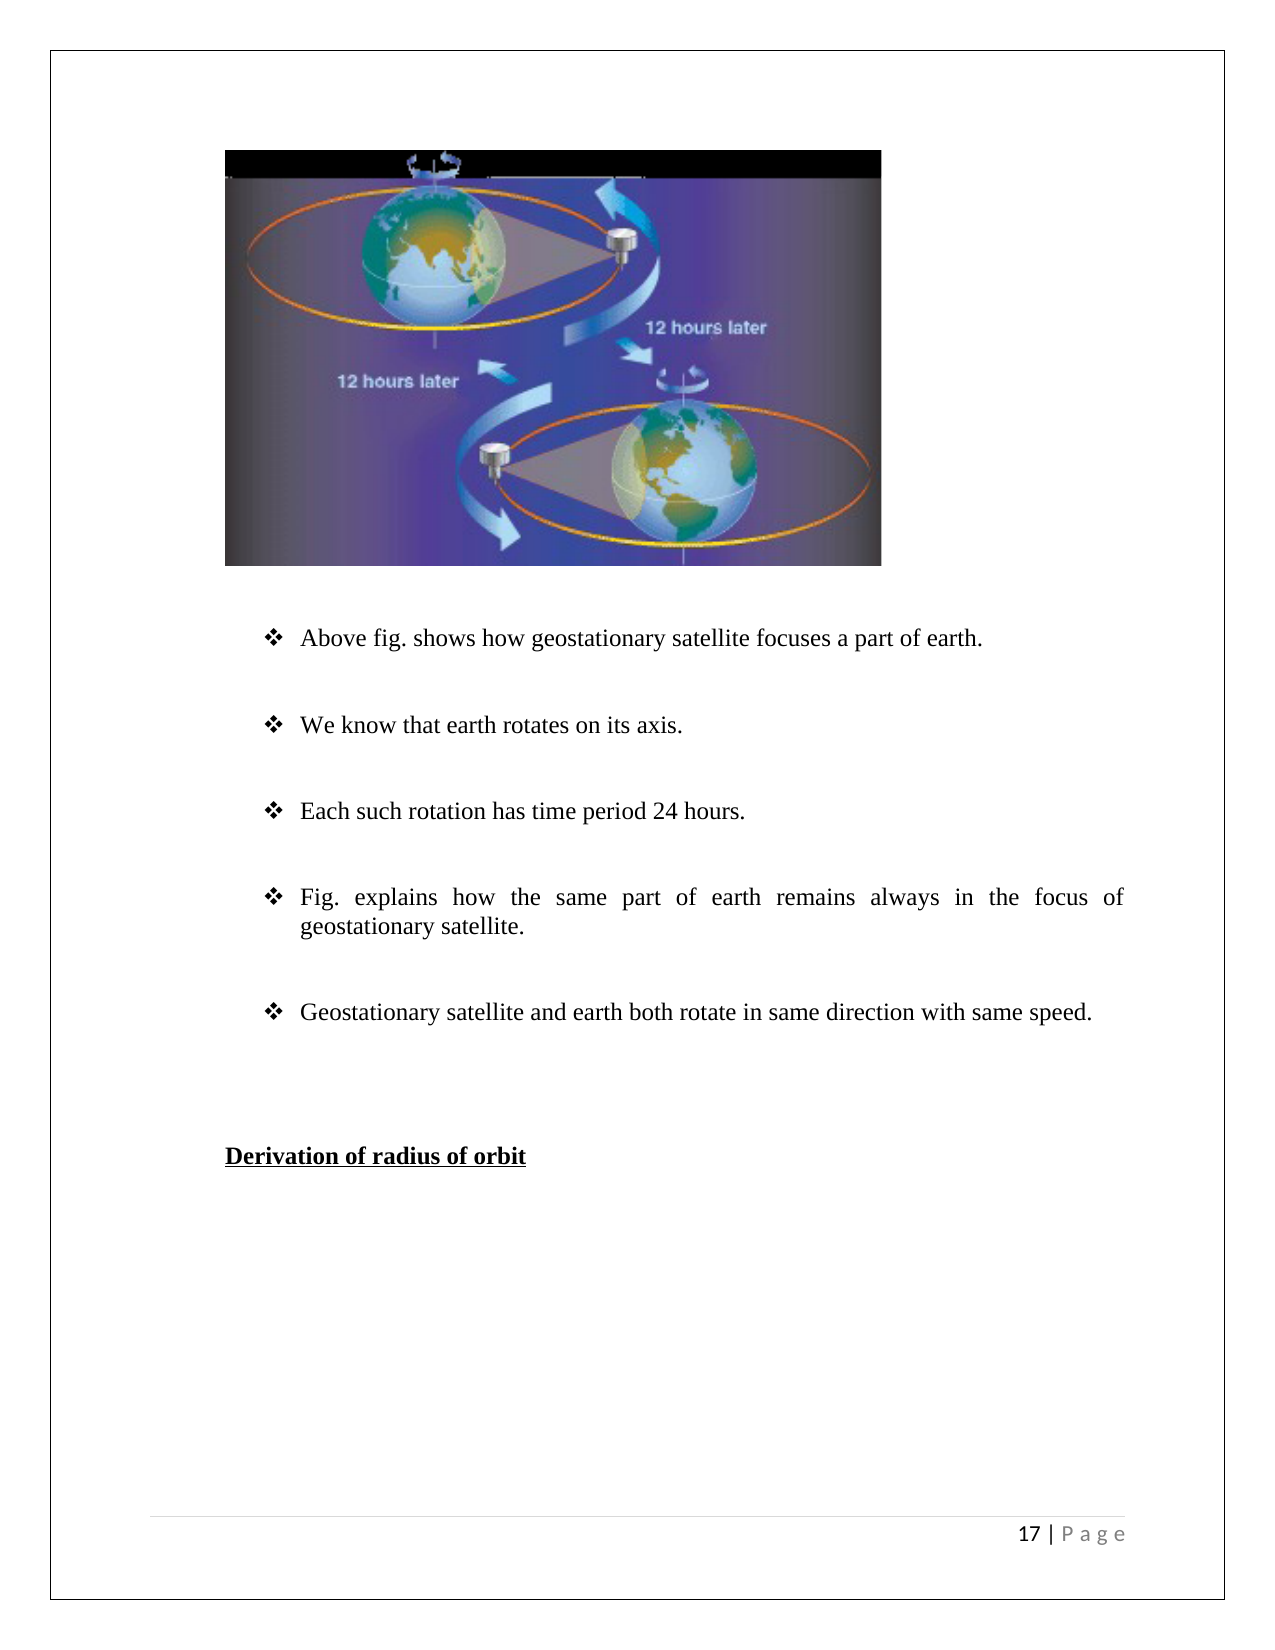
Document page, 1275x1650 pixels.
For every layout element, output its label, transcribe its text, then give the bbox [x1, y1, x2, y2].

list Each such rotation has time period 24 hours. [262, 796, 1125, 825]
list We know that earth rotates on its axis. [262, 710, 1125, 738]
list Geostationary satellite and earth both rotate in same direction with same speed. [262, 997, 1125, 1026]
list Above fig. shows how geostationary satellite focuses a part of earth. [262, 623, 1125, 652]
list Derivation of radius of orbit [225, 1141, 1125, 1170]
list Fig. explains how the same part of earth remains always in the focus of geostationary satellite. [262, 882, 1125, 940]
